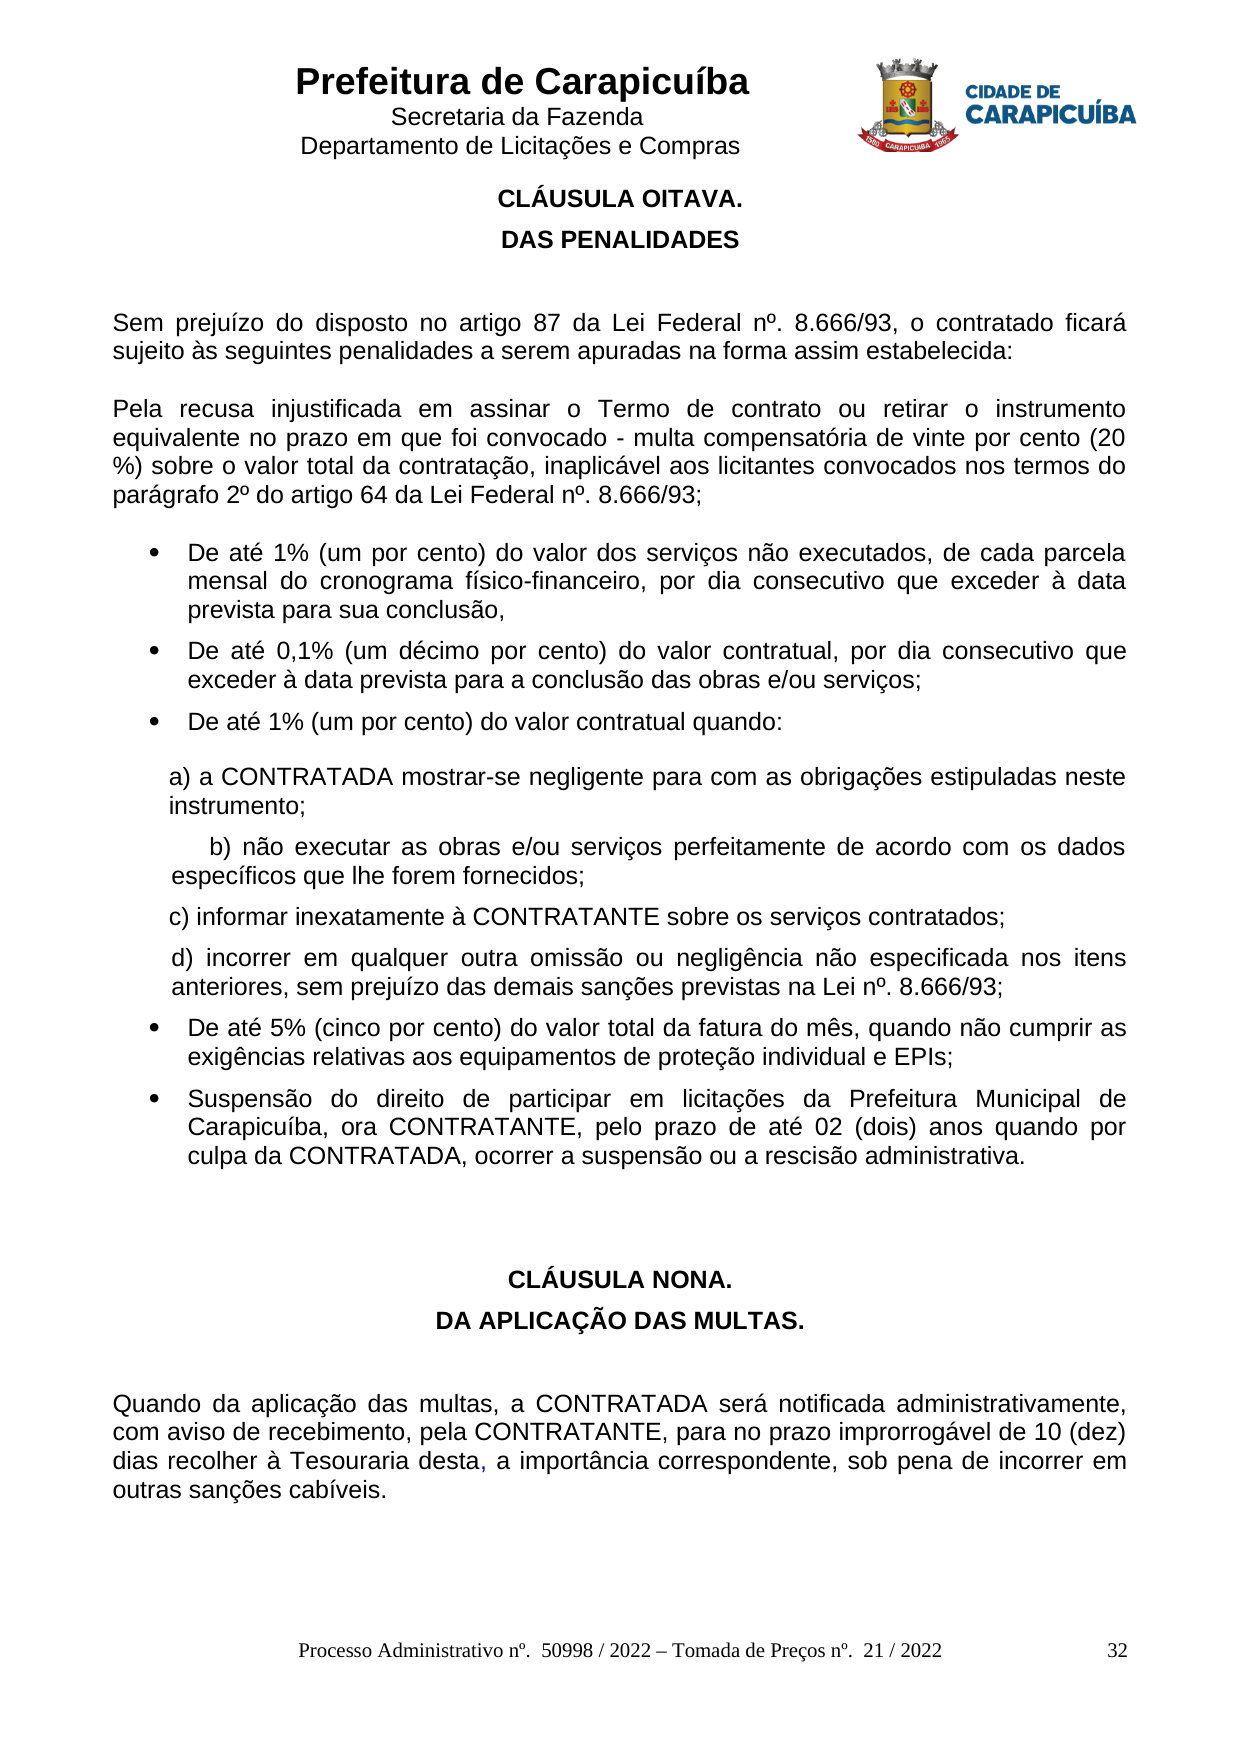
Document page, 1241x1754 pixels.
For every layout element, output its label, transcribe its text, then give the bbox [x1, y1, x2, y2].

text Sem prejuízo do disposto no artigo 87 da Lei Federal nº. 8.666/93, o contratado ficará sujeito às seguintes penalidades a serem apuradas na forma assim estabelecida: [112, 307, 1128, 365]
text Quando da aplicação das multas, a CONTRATADA será notificada administrativamente, com aviso de recebimento, pela CONTRATANTE, para no prazo improrrogável de 10 (dez) dias recolher à Tesouraria desta, a importância correspondente, sob pena de incorrer em outras sanções cabíveis. [112, 1389, 1128, 1504]
text b) não executar as obras e/ou serviços perfeitamente de acordo com os dados específicos que lhe forem fornecidos; [112, 832, 1128, 890]
text Pela recusa injustificada em assinar o Termo de contrato ou retirar o instrumento equivalente no prazo em que foi convocado - multa compensatória de vinte por cento (20 %) sobre o valor total da contratação, inaplicável aos licitantes convocados nos termos do parágrafo 2º do artigo 64 da Lei Federal nº. 8.666/93; [112, 394, 1128, 509]
text CLÁUSULA NONA. [112, 1265, 1128, 1294]
text a) a CONTRATADA mostrar-se negligente para com as obrigações estipuladas neste instrumento; [168, 762, 1128, 820]
list De até 1% (um por cento) do valor contratual quando: [150, 706, 1128, 735]
list De até 0,1% (um décimo por cento) do valor contratual, por dia consecutivo que exceder à data prevista para a conclusão das obras e/ou serviços; [150, 636, 1128, 694]
text CLÁUSULA OITAVA. [112, 184, 1128, 212]
list De até 5% (cinco por cento) do valor total da fatura do mês, quando não cumprir as exigências relativas aos equipamentos de proteção individual e EPIs; [150, 1013, 1128, 1071]
text DA APLICAÇÃO DAS MULTAS. [112, 1306, 1128, 1335]
text DAS PENALIDADES [112, 225, 1128, 254]
picture [857, 57, 1139, 152]
list De até 1% (um por cento) do valor dos serviços não executados, de cada parcela mensal do cronograma físico-financeiro, por dia consecutivo que exceder à data prevista para sua conclusão, [150, 537, 1128, 624]
text d) incorrer em qualquer outra omissão ou negligência não especificada nos itens anteriores, sem prejuízo das demais sanções previstas na Lei nº. 8.666/93; [171, 943, 1128, 1001]
text c) informar inexatamente à CONTRATANTE sobre os serviços contratados; [168, 902, 1128, 931]
list Suspensão do direito de participar em licitações da Prefeitura Municipal de Carapicuíba, ora CONTRATANTE, pelo prazo de até 02 (dois) anos quando por culpa da CONTRATADA, ocorrer a suspensão ou a rescisão administrativa. [150, 1083, 1128, 1170]
